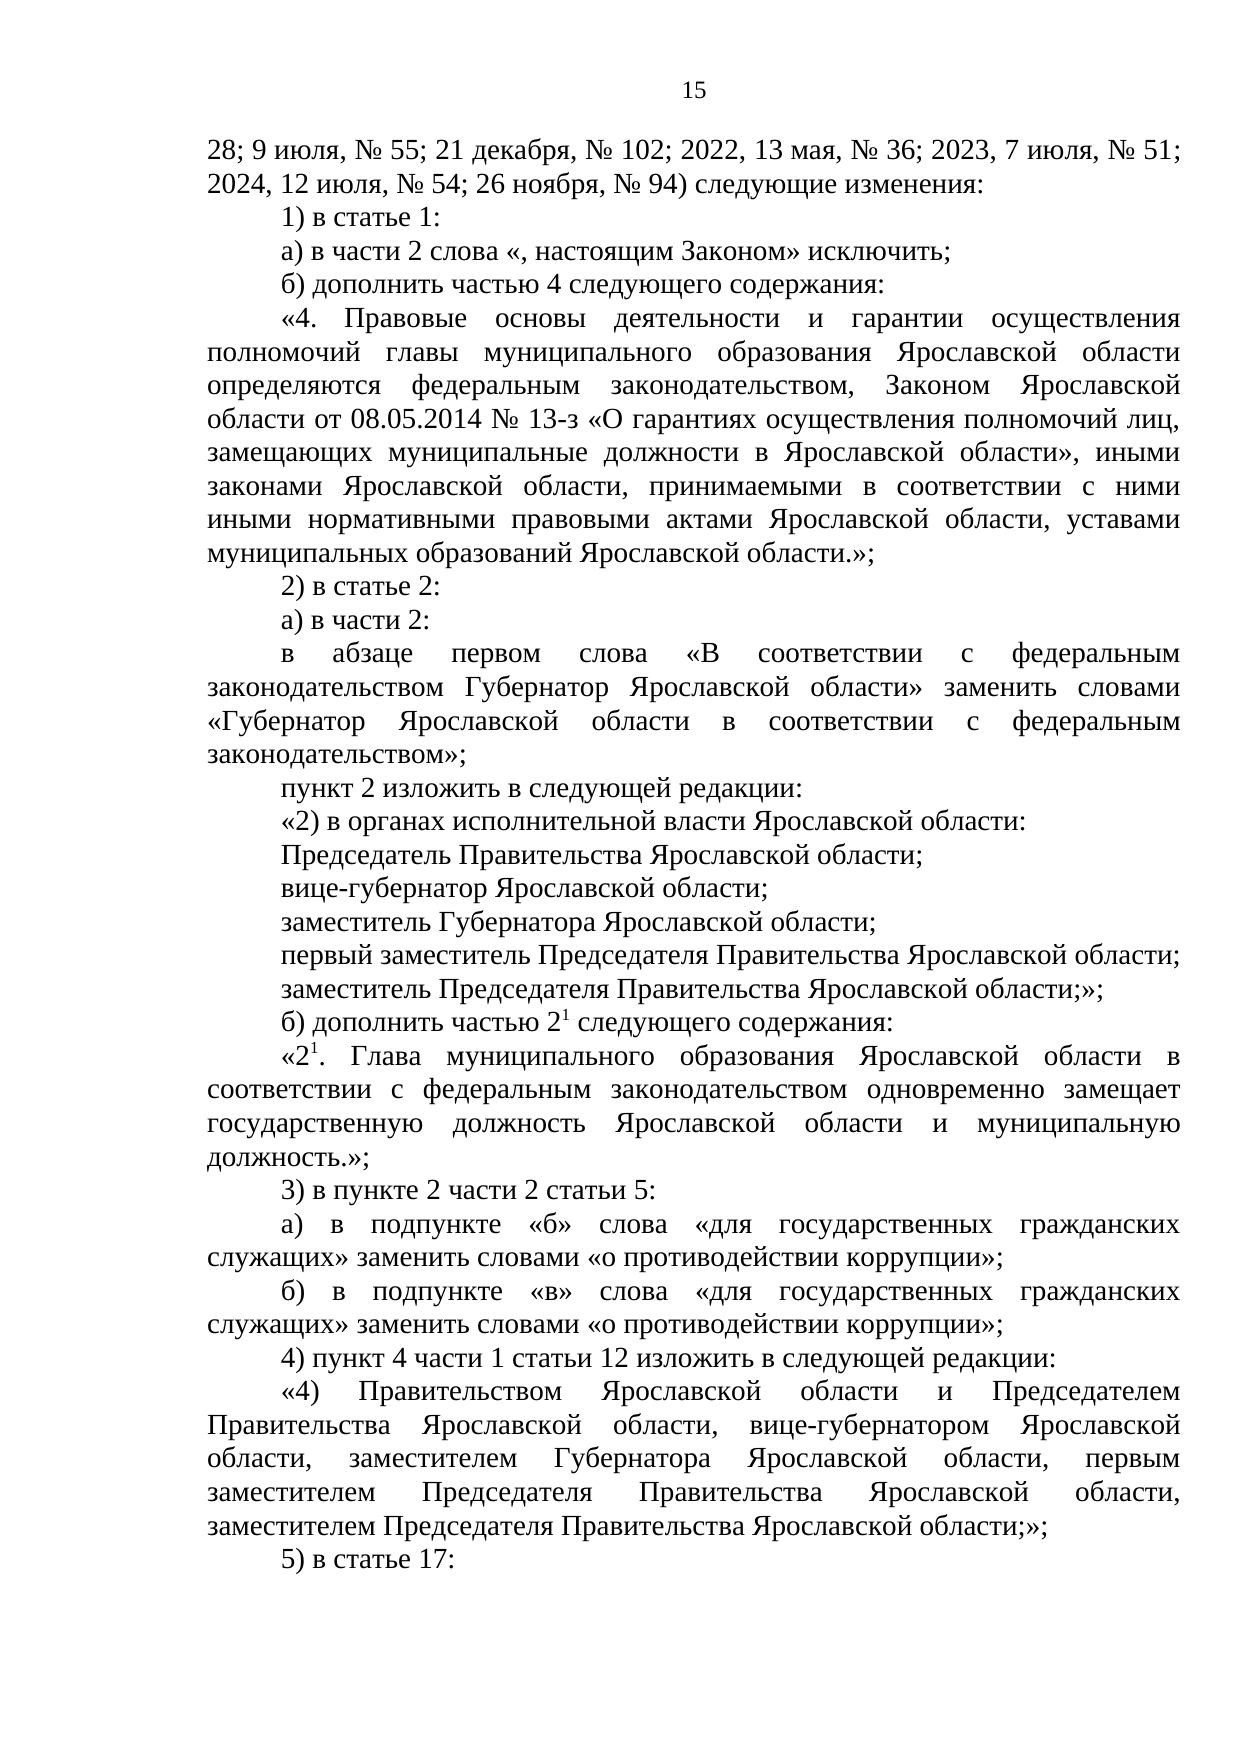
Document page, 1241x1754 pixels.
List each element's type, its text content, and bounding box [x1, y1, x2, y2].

text 3) в пункте 2 части 2 статьи 5: [207, 1172, 1181, 1206]
text первый заместитель Председателя Правительства Ярославской области; [207, 937, 1181, 971]
text «4) Правительством Ярославской области и Председателем Правительства Ярославской области, вице-губернатором Ярославской области, заместителем Губернатора Ярославской области, первым заместителем Председателя Правительства Ярославской области, заместителем Председателя Правительства Ярославской области;»; [207, 1373, 1181, 1541]
text 4) пункт 4 части 1 статьи 12 изложить в следующей редакции: [207, 1340, 1181, 1373]
text «2) в органах исполнительной власти Ярославской области: [207, 803, 1181, 837]
text «21. Глава муниципального образования Ярославской области в соответствии с федеральным законодательством одновременно замещает государственную должность Ярославской области и муниципальную должность.»; [207, 1038, 1181, 1172]
text «4. Правовые основы деятельности и гарантии осуществления полномочий главы муниципального образования Ярославской области определяются федеральным законодательством, Законом Ярославской области от 08.05.2014 № 13-з «О гарантиях осуществления полномочий лиц, замещающих муниципальные должности в Ярославской области», иными законами Ярославской области, принимаемыми в соответствии с ними иными нормативными правовыми актами Ярославской области, уставами муниципальных образований Ярославской области.»; [207, 300, 1181, 568]
text пункт 2 изложить в следующей редакции: [207, 770, 1181, 803]
text а) в части 2 слова «, настоящим Законом» исключить; [207, 233, 1181, 267]
text в абзаце первом слова «В соответствии с федеральным законодательством Губернатор Ярославской области» заменить словами «Губернатор Ярославской области в соответствии с федеральным законодательством»; [207, 636, 1181, 770]
text заместитель Губернатора Ярославской области; [207, 904, 1181, 937]
text 5) в статье 17: [207, 1541, 1181, 1575]
text а) в части 2: [207, 602, 1181, 636]
text б) дополнить частью 21 следующего содержания: [207, 1004, 1181, 1038]
text б) в подпункте «в» слова «для государственных гражданских служащих» заменить словами «о противодействии коррупции»; [207, 1273, 1181, 1340]
text заместитель Председателя Правительства Ярославской области;»; [207, 971, 1181, 1004]
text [207, 132, 1181, 199]
text Председатель Правительства Ярославской области; [207, 837, 1181, 870]
text 2) в статье 2: [207, 568, 1181, 602]
text а) в подпункте «б» слова «для государственных гражданских служащих» заменить словами «о противодействии коррупции»; [207, 1206, 1181, 1273]
text б) дополнить частью 4 следующего содержания: [207, 267, 1181, 300]
text 1) в статье 1: [207, 199, 1181, 233]
text вице-губернатор Ярославской области; [207, 870, 1181, 904]
